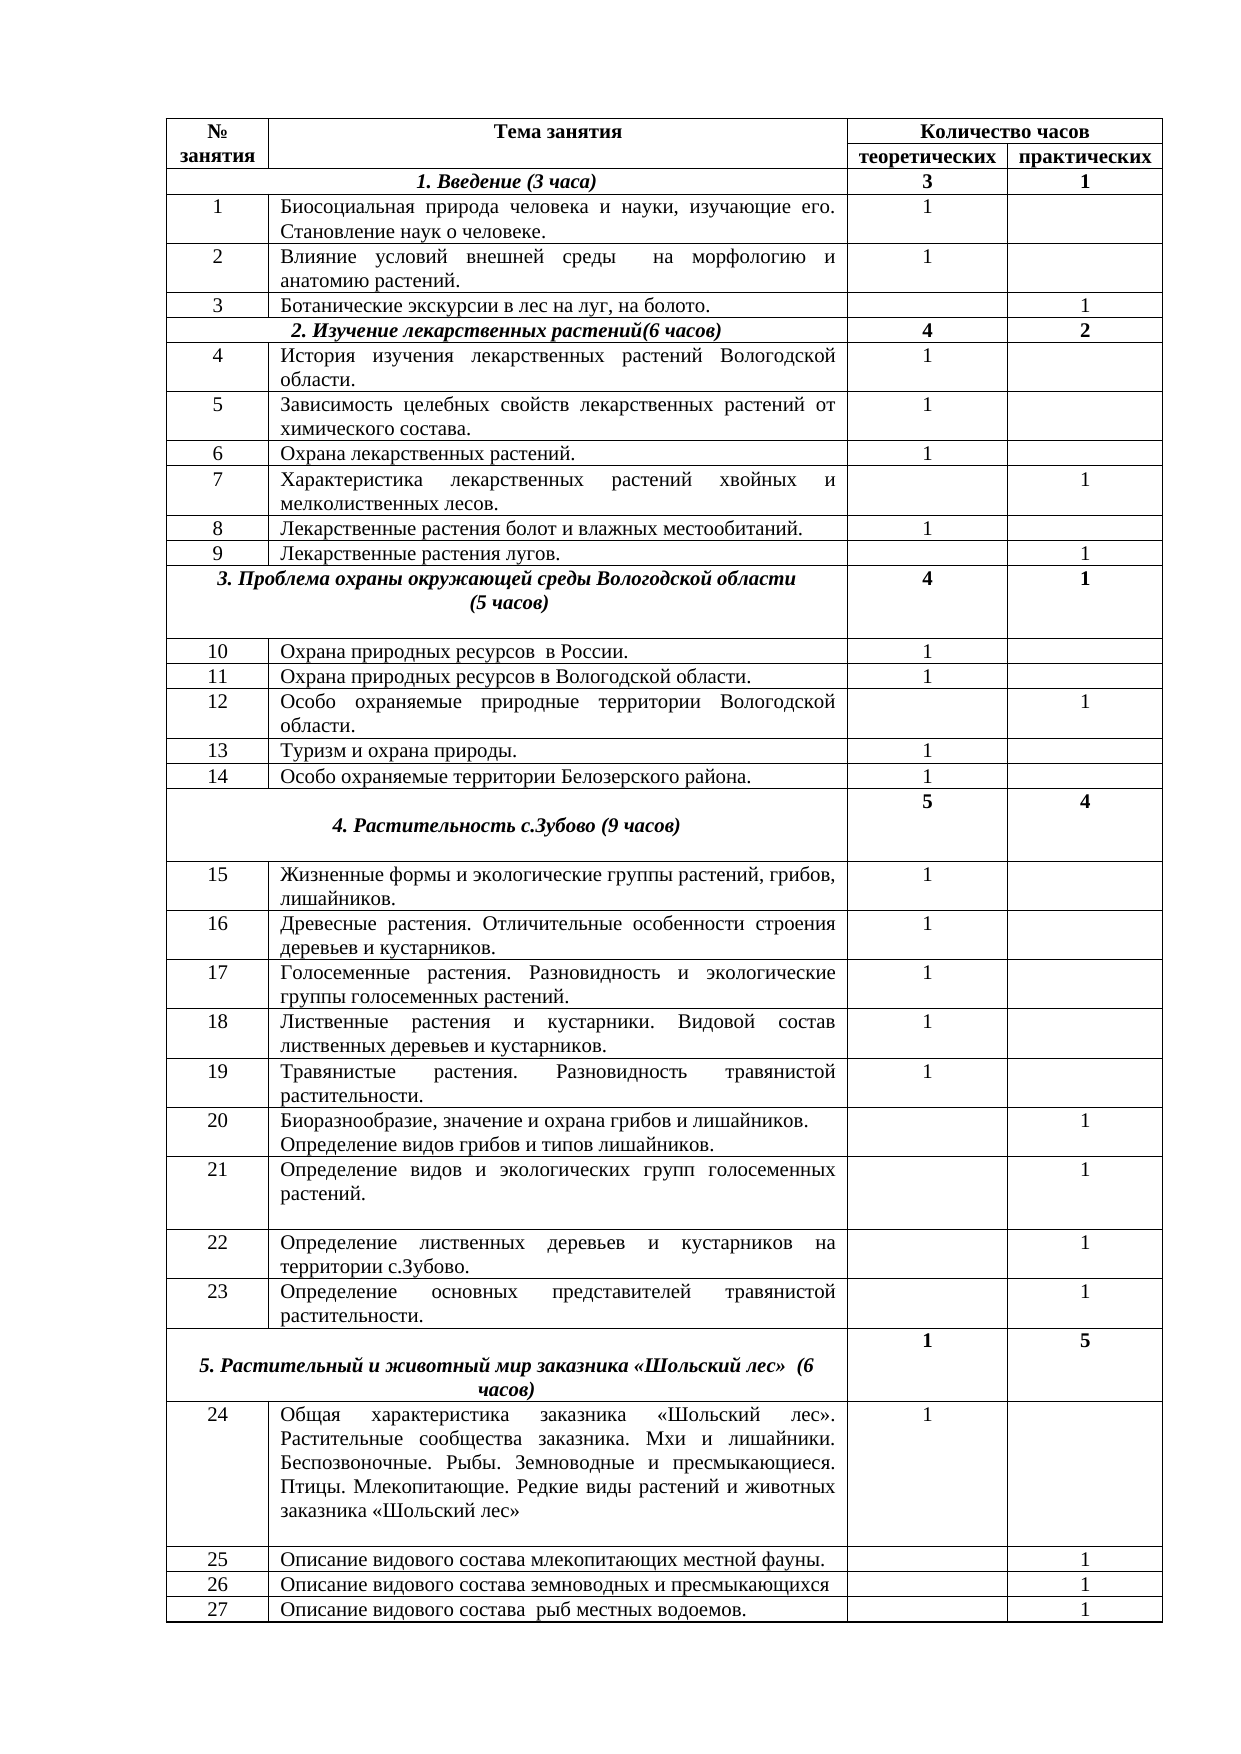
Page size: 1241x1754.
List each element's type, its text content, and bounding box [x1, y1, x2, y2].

table_cell 1 [1008, 1572, 1162, 1596]
table_cell 1 [848, 764, 1007, 788]
table_cell [848, 1547, 1007, 1571]
table_cell 4. Растительность с.Зубово (9 часов) [167, 789, 847, 861]
table_cell 1 [1008, 566, 1162, 638]
table_cell практических [1008, 144, 1162, 168]
table_cell [848, 1108, 1007, 1156]
table_cell 1 [848, 1009, 1007, 1057]
table_cell [1008, 1402, 1162, 1546]
table_cell 19 [167, 1059, 268, 1107]
table_cell Описание видового состава земноводных и пресмыкающихся [269, 1572, 847, 1596]
table_cell 5. Растительный и животный мир заказника «Шольский лес» (6 часов) [167, 1329, 847, 1401]
table_cell Общая характеристика заказника «Шольский лес». Растительные сообщества заказника. Мхи и лишайники. Беспозвоночные. Рыбы. Земноводные и пресмыкающиеся. Птицы. Млекопитающие. Редкие виды растений и животных заказника «Шольский лес» [269, 1402, 847, 1546]
table_cell 23 [167, 1279, 268, 1327]
table_cell 9 [167, 541, 268, 565]
table_cell 5 [848, 789, 1007, 861]
table_cell Биоразнообразие, значение и охрана грибов и лишайников. Определение видов грибов и типов лишайников. [269, 1108, 847, 1156]
table_cell [848, 1230, 1007, 1278]
table_cell [1008, 739, 1162, 762]
table_cell [1008, 1059, 1162, 1107]
table_cell Особо охраняемые территории Белозерского района. [269, 764, 847, 788]
table_cell [848, 689, 1007, 737]
table_cell 7 [167, 466, 268, 514]
table_cell Голосеменные растения. Разновидность и экологические группы голосеменных растений. [269, 960, 847, 1008]
table_header Тема занятия [269, 119, 847, 168]
table_cell 1 [848, 1329, 1007, 1401]
table_cell 22 [167, 1230, 268, 1278]
table_cell [848, 1597, 1007, 1621]
table_cell 5 [1008, 1329, 1162, 1401]
table_cell 2 [167, 244, 268, 292]
table_cell 4 [848, 318, 1007, 342]
table_cell [1008, 664, 1162, 688]
table_cell Жизненные формы и экологические группы растений, грибов, лишайников. [269, 862, 847, 910]
table_header № занятия [167, 119, 268, 168]
table_cell Определение лиственных деревьев и кустарников на территории с.Зубово. [269, 1230, 847, 1278]
table_cell [1008, 392, 1162, 440]
table_cell 1 [848, 244, 1007, 292]
table_cell 1 [848, 1059, 1007, 1107]
table_cell 1 [848, 343, 1007, 391]
table_cell 1 [848, 960, 1007, 1008]
table_cell 25 [167, 1547, 268, 1571]
table_cell [1008, 639, 1162, 663]
table_cell 1 [848, 392, 1007, 440]
table_cell Биосоциальная природа человека и науки, изучающие его. Становление наук о человеке. [269, 195, 847, 243]
table_cell 1 [848, 195, 1007, 243]
table_cell 14 [167, 764, 268, 788]
table_cell 26 [167, 1572, 268, 1596]
table_cell 1 [848, 1402, 1007, 1546]
table_cell [1008, 343, 1162, 391]
table_cell 1 [848, 664, 1007, 688]
table_cell 20 [167, 1108, 268, 1156]
table_cell 8 [167, 516, 268, 540]
table_cell [1008, 195, 1162, 243]
table_cell 1 [1008, 293, 1162, 317]
table_cell 3 [848, 169, 1007, 193]
table_cell Ботанические экскурсии в лес на луг, на болото. [269, 293, 847, 317]
table_cell Туризм и охрана природы. [269, 739, 847, 762]
table_cell [848, 1157, 1007, 1229]
table_cell [1008, 764, 1162, 788]
table_cell Определение основных представителей травянистой растительности. [269, 1279, 847, 1327]
table_cell [848, 1572, 1007, 1596]
table_cell [848, 466, 1007, 514]
table_cell 17 [167, 960, 268, 1008]
table_cell [848, 1279, 1007, 1327]
table_cell [1008, 441, 1162, 465]
table_cell 1 [1008, 466, 1162, 514]
table_cell 1. Введение (3 часа) [167, 169, 847, 193]
table_cell [1008, 1009, 1162, 1057]
table_cell Определение видов и экологических групп голосеменных растений. [269, 1157, 847, 1229]
table_cell Особо охраняемые природные территории Вологодской области. [269, 689, 847, 737]
table_cell [1008, 244, 1162, 292]
table_cell 13 [167, 739, 268, 762]
table_cell 11 [167, 664, 268, 688]
table_cell 1 [1008, 1108, 1162, 1156]
table_cell 1 [848, 739, 1007, 762]
table_cell Влияние условий внешней среды на морфологию и анатомию растений. [269, 244, 847, 292]
table_cell 1 [1008, 1157, 1162, 1229]
table_cell Лекарственные растения болот и влажных местообитаний. [269, 516, 847, 540]
table_cell 1 [848, 911, 1007, 959]
table_cell 1 [848, 639, 1007, 663]
table_cell [1008, 862, 1162, 910]
table_header Количество часов [848, 119, 1162, 143]
table_cell Охрана лекарственных растений. [269, 441, 847, 465]
table_cell [1008, 960, 1162, 1008]
table_cell 1 [1008, 541, 1162, 565]
table_cell 3. Проблема охраны окружающей среды Вологодской области (5 часов) [167, 566, 847, 638]
table_cell 5 [167, 392, 268, 440]
table_cell История изучения лекарственных растений Вологодской области. [269, 343, 847, 391]
table_cell Описание видового состава млекопитающих местной фауны. [269, 1547, 847, 1571]
table_cell [848, 541, 1007, 565]
table_cell 4 [848, 566, 1007, 638]
table_cell 15 [167, 862, 268, 910]
table_cell 10 [167, 639, 268, 663]
table_cell 1 [1008, 689, 1162, 737]
table_cell 1 [167, 195, 268, 243]
table_cell 16 [167, 911, 268, 959]
table_cell 24 [167, 1402, 268, 1546]
table_cell 2. Изучение лекарственных растений(6 часов) [167, 318, 847, 342]
table_cell 1 [1008, 169, 1162, 193]
table_cell [1008, 911, 1162, 959]
table_cell Древесные растения. Отличительные особенности строения деревьев и кустарников. [269, 911, 847, 959]
table_cell 18 [167, 1009, 268, 1057]
table_cell Характеристика лекарственных растений хвойных и мелколиственных лесов. [269, 466, 847, 514]
table_cell Лекарственные растения лугов. [269, 541, 847, 565]
table_cell теоретических [848, 144, 1007, 168]
table_cell 4 [1008, 789, 1162, 861]
table_cell 1 [1008, 1230, 1162, 1278]
table_cell 1 [1008, 1547, 1162, 1571]
table_cell 1 [1008, 1279, 1162, 1327]
table_cell Травянистые растения. Разновидность травянистой растительности. [269, 1059, 847, 1107]
table_cell 4 [167, 343, 268, 391]
table_cell 3 [167, 293, 268, 317]
table_cell [1008, 516, 1162, 540]
table_cell 1 [1008, 1597, 1162, 1621]
table_cell 1 [848, 516, 1007, 540]
table_cell Охрана природных ресурсов в России. [269, 639, 847, 663]
table_cell Охрана природных ресурсов в Вологодской области. [269, 664, 847, 688]
table_cell [848, 293, 1007, 317]
table_cell 1 [848, 862, 1007, 910]
table_cell Лиственные растения и кустарники. Видовой состав лиственных деревьев и кустарников. [269, 1009, 847, 1057]
table_cell 27 [167, 1597, 268, 1621]
table_cell 2 [1008, 318, 1162, 342]
table_cell 6 [167, 441, 268, 465]
table_cell Зависимость целебных свойств лекарственных растений от химического состава. [269, 392, 847, 440]
table_cell 12 [167, 689, 268, 737]
table_cell Описание видового состава рыб местных водоемов. [269, 1597, 847, 1621]
table_cell 1 [848, 441, 1007, 465]
table_cell 21 [167, 1157, 268, 1229]
